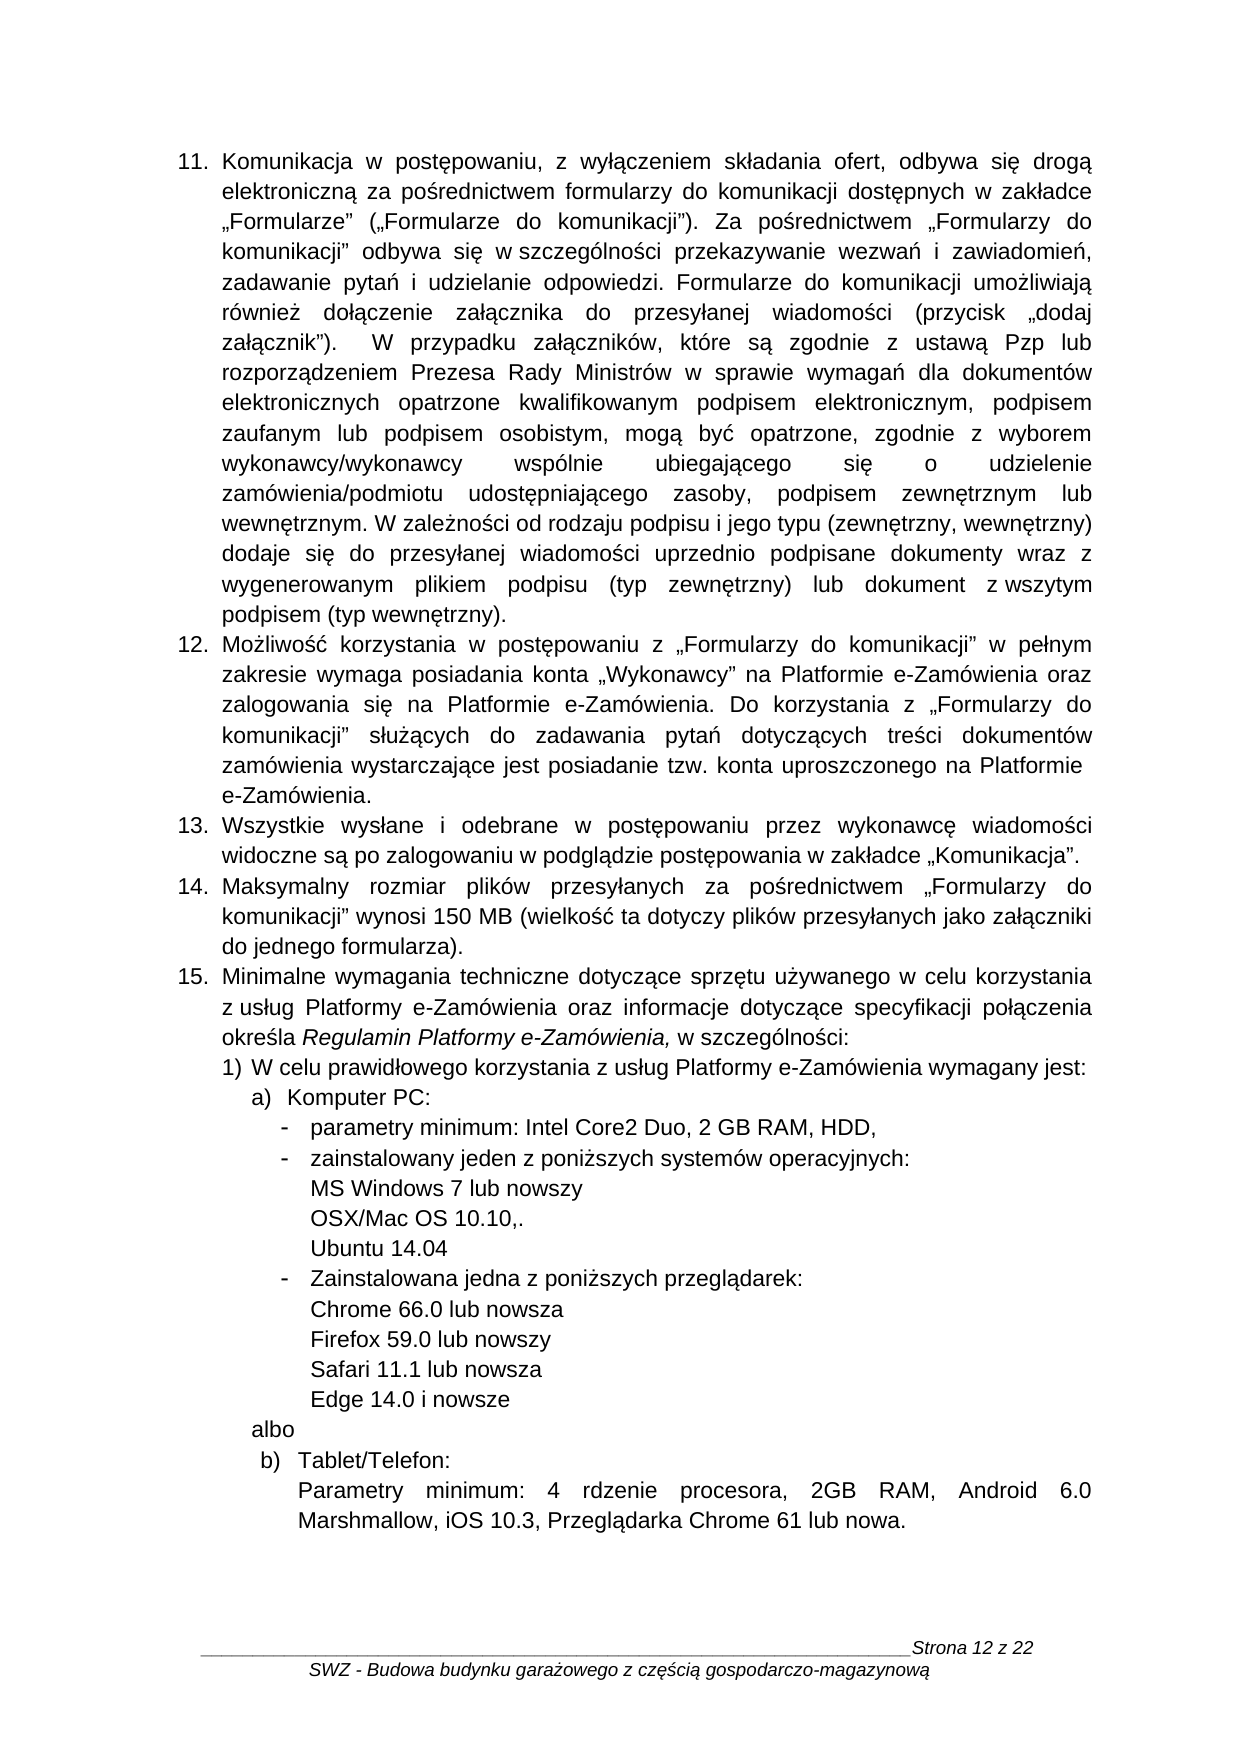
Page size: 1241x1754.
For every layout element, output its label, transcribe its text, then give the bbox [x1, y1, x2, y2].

text Safari 11.1 lub nowsza [310, 1356, 1092, 1382]
list parametry minimum: Intel Core2 Duo, 2 GB RAM, HDD, [281, 1114, 1092, 1141]
list Możliwość korzystania w postępowaniu z „Formularzy do komunikacji” w pełnym zakresie wymaga posiadania konta „Wykonawcy” na Platformie e-Zamówienia oraz zalogowania się na Platformie e-Zamówienia. Do korzystania z „Formularzy do komunikacji” służących do zadawania pytań dotyczących treści dokumentów zamówienia wystarczające jest posiadanie tzw. konta uproszczonego na Platformie e-Zamówienia. [177, 631, 1092, 808]
text Firefox 59.0 lub nowszy [310, 1326, 1092, 1352]
text albo [251, 1416, 1092, 1443]
text OSX/Mac OS 10.10,. [310, 1205, 1092, 1231]
text Edge 14.0 i nowsze [310, 1386, 1092, 1413]
list Tablet/Telefon: Parametry minimum: 4 rdzenie procesora, 2GB RAM, Android 6.0 Marshmallow, iOS 10.3, Przeglądarka Chrome 61 lub nowa. [260, 1447, 1092, 1533]
list Wszystkie wysłane i odebrane w postępowaniu przez wykonawcę wiadomości widoczne są po zalogowaniu w podglądzie postępowania w zakładce „Komunikacja”. [177, 812, 1092, 869]
list Maksymalny rozmiar plików przesyłanych za pośrednictwem „Formularzy do komunikacji” wynosi 150 MB (wielkość ta dotyczy plików przesyłanych jako załączniki do jednego formularza). [177, 873, 1092, 959]
list Minimalne wymagania techniczne dotyczące sprzętu używanego w celu korzystania z usług Platformy e-Zamówienia oraz informacje dotyczące specyfikacji połączenia określa Regulamin Platformy e-Zamówienia, w szczególności: [177, 963, 1092, 1050]
list zainstalowany jeden z poniższych systemów operacyjnych: [281, 1144, 1092, 1171]
text MS Windows 7 lub nowszy [310, 1175, 1092, 1201]
list Komputer PC: [251, 1084, 1092, 1111]
list Zainstalowana jedna z poniższych przeglądarek: [281, 1265, 1092, 1292]
list Komunikacja w postępowaniu, z wyłączeniem składania ofert, odbywa się drogą elektroniczną za pośrednictwem formularzy do komunikacji dostępnych w zakładce „Formularze” („Formularze do komunikacji”). Za pośrednictwem „Formularzy do komunikacji” odbywa się w szczególności przekazywanie wezwań i zawiadomień, zadawanie pytań i udzielanie odpowiedzi. Formularze do komunikacji umożliwiają również dołączenie załącznika do przesyłanej wiadomości (przycisk „dodaj załącznik”). W przypadku załączników, które są zgodnie z ustawą Pzp lub rozporządzeniem Prezesa Rady Ministrów w sprawie wymagań dla dokumentów elektronicznych opatrzone kwalifikowanym podpisem elektronicznym, podpisem zaufanym lub podpisem osobistym, mogą być opatrzone, zgodnie z wyborem wykonawcy/wykonawcy wspólnie ubiegającego się o udzielenie zamówienia/podmiotu udostępniającego zasoby, podpisem zewnętrznym lub wewnętrznym. W zależności od rodzaju podpisu i jego typu (zewnętrzny, wewnętrzny) dodaje się do przesyłanej wiadomości uprzednio podpisane dokumenty wraz z wygenerowanym plikiem podpisu (typ zewnętrzny) lub dokument z wszytym podpisem (typ wewnętrzny). [177, 148, 1092, 627]
text Ubuntu 14.04 [310, 1235, 1092, 1262]
text Chrome 66.0 lub nowsza [310, 1296, 1092, 1322]
list W celu prawidłowego korzystania z usług Platformy e-Zamówienia wymagany jest: [222, 1054, 1092, 1080]
